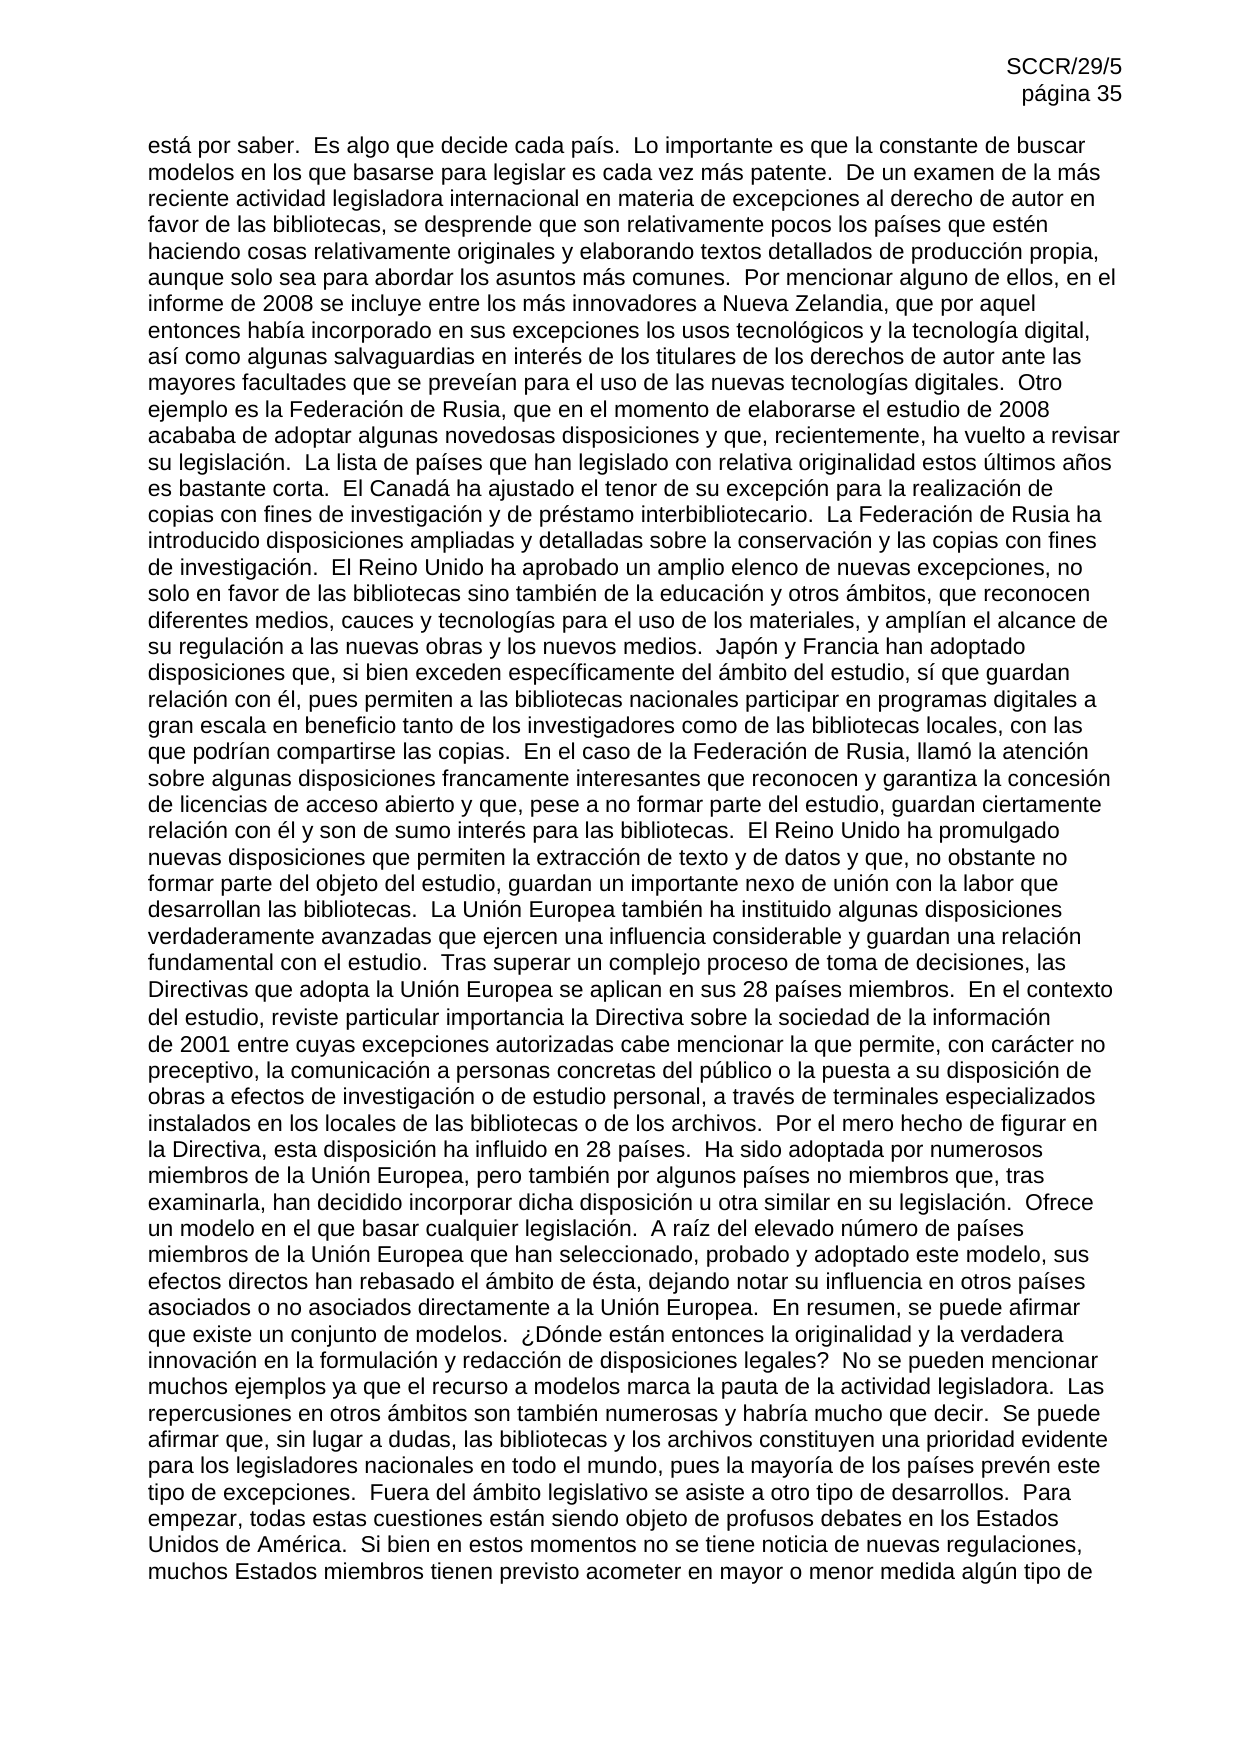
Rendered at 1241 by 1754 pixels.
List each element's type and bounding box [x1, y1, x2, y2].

list [148, 132, 1122, 1584]
